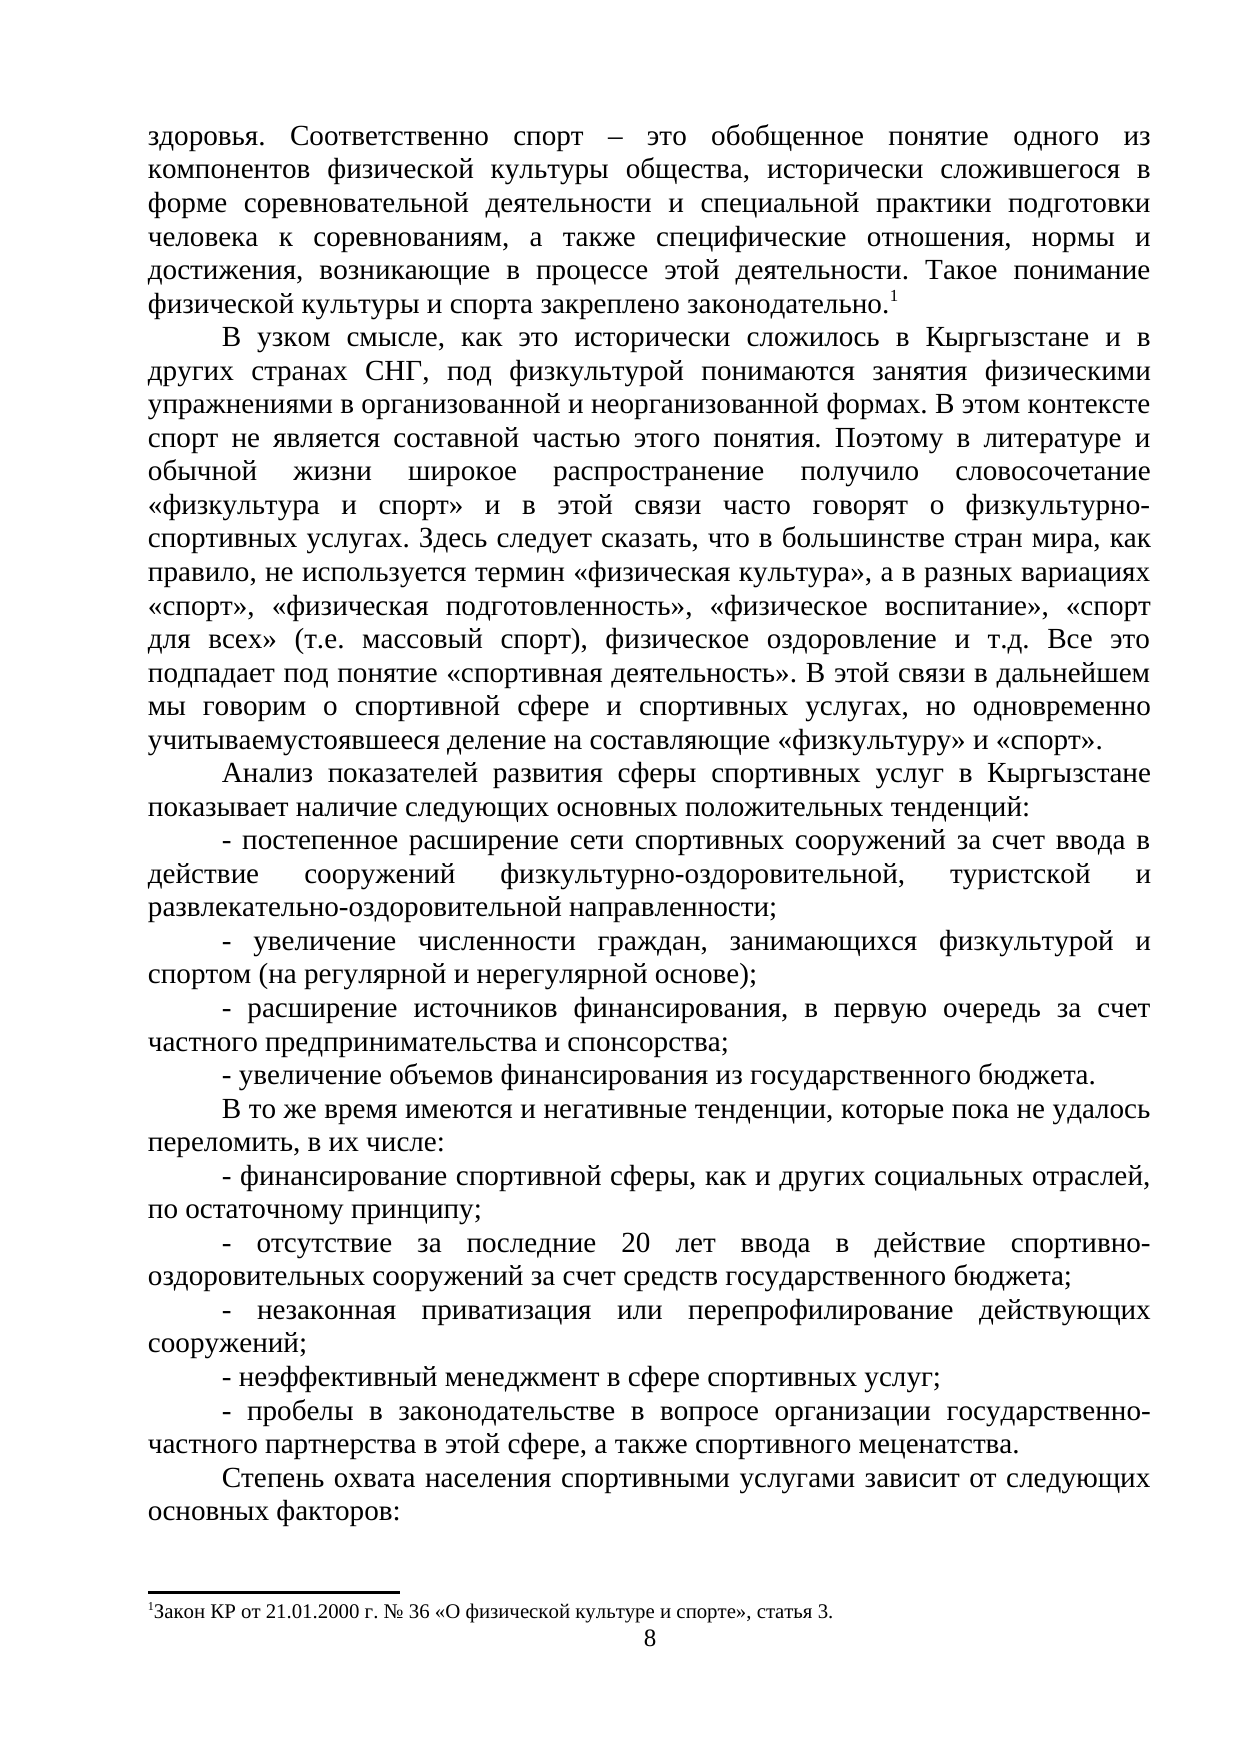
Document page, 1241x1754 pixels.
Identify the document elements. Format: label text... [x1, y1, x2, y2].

text - финансирование спортивной сферы, как и других социальных отраслей, по остаточному принципу; [148, 1158, 1152, 1225]
text Анализ показателей развития сферы спортивных услуг в Кыргызстане показывает наличие следующих основных положительных тенденций: [148, 755, 1152, 822]
text - отсутствие за последние 20 лет ввода в действие спортивно-оздоровительных сооружений за счет средств государственного бюджета; [148, 1225, 1152, 1292]
text Степень охвата населения спортивными услугами зависит от следующих основных факторов: [148, 1460, 1152, 1527]
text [148, 118, 1152, 319]
text - пробелы в законодательстве в вопросе организации государственно-частного партнерства в этой сфере, а также спортивного меценатства. [148, 1393, 1152, 1460]
text - расширение источников финансирования, в первую очередь за счет частного предпринимательства и спонсорства; [148, 990, 1152, 1057]
text - увеличение объемов финансирования из государственного бюджета. [148, 1057, 1152, 1091]
text В узком смысле, как это исторически сложилось в Кыргызстане и в других странах СНГ, под физкультурой понимаются занятия физическими упражнениями в организованной и неорганизованной формах. В этом контексте спорт не является составной частью этого понятия. Поэтому в литературе и обычной жизни широкое распространение получило словосочетание «физкультура и спорт» и в этой связи часто говорят о физкультурно-спортивных услугах. Здесь следует сказать, что в большинстве стран мира, как правило, не используется термин «физическая культура», а в разных вариациях «спорт», «физическая подготовленность», «физическое воспитание», «спорт для всех» (т.е. массовый спорт), физическое оздоровление и т.д. Все это подпадает под понятие «спортивная деятельность». В этой связи в дальнейшем мы говорим о спортивной сфере и спортивных услугах, но одновременно учитываемустоявшееся деление на составляющие «физкультуру» и «спорт». [148, 319, 1152, 755]
text В то же время имеются и негативные тенденции, которые пока не удалось переломить, в их числе: [148, 1091, 1152, 1158]
text - неэффективный менеджмент в сфере спортивных услуг; [148, 1359, 1152, 1393]
text - увеличение численности граждан, занимающихся физкультурой и спортом (на регулярной и нерегулярной основе); [148, 923, 1152, 990]
text - постепенное расширение сети спортивных сооружений за счет ввода в действие сооружений физкультурно-оздоровительной, туристской и развлекательно-оздоровительной направленности; [148, 822, 1152, 923]
text - незаконная приватизация или перепрофилирование действующих сооружений; [148, 1292, 1152, 1359]
